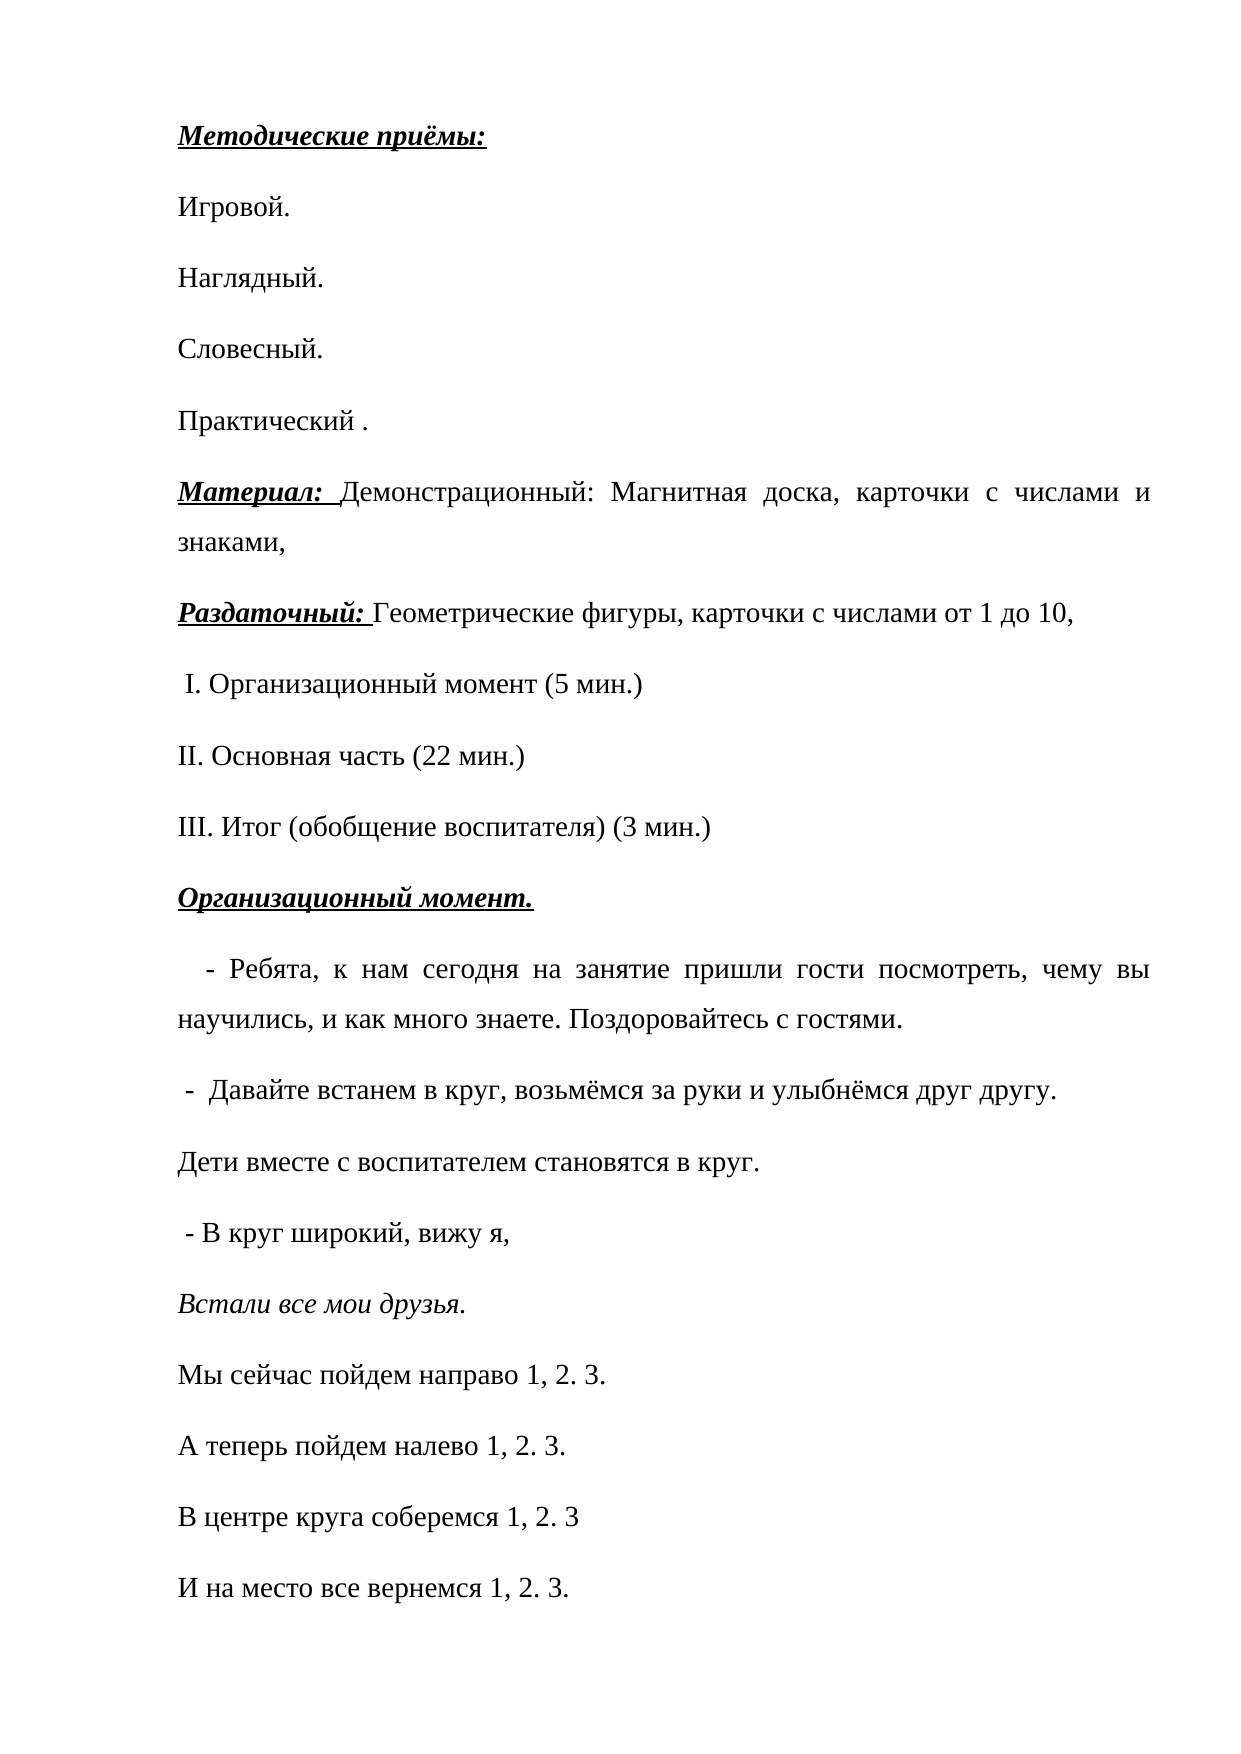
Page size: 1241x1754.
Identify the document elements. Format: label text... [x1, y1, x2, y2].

text Организационный момент. [177, 880, 1152, 913]
text I. Организационный момент (5 мин.) [177, 666, 1152, 700]
text Практический . [177, 403, 1152, 436]
text А теперь пойдем налево 1, 2. 3. [177, 1428, 1152, 1462]
text И на место все вернемся 1, 2. 3. [177, 1571, 1152, 1604]
text Наглядный. [177, 260, 1152, 294]
text II. Основная часть (22 мин.) [177, 738, 1152, 771]
text В центре круга соберемся 1, 2. 3 [177, 1499, 1152, 1533]
text Дети вместе с воспитателем становятся в круг. [177, 1144, 1152, 1177]
text - Давайте встанем в круг, возьмёмся за руки и улыбнёмся друг другу. [177, 1072, 1152, 1106]
text - В круг широкий, вижу я, [177, 1215, 1152, 1248]
text III. Итог (обобщение воспитателя) (3 мин.) [177, 809, 1152, 842]
text - Ребята, к нам сегодня на занятие пришли гости посмотреть, чему вы научились, и как много знаете. Поздоровайтесь с гостями. [177, 951, 1152, 1035]
text Раздаточный: Геометрические фигуры, карточки с числами от 1 до 10, [177, 595, 1152, 629]
text Игровой. [177, 189, 1152, 223]
text Материал: Демонстрационный: Магнитная доска, карточки с числами и знаками, [177, 474, 1152, 558]
text Встали все мои друзья. [177, 1286, 1152, 1319]
text Мы сейчас пойдем направо 1, 2. 3. [177, 1357, 1152, 1391]
text Методические приёмы: [177, 118, 1152, 152]
text Словесный. [177, 332, 1152, 365]
